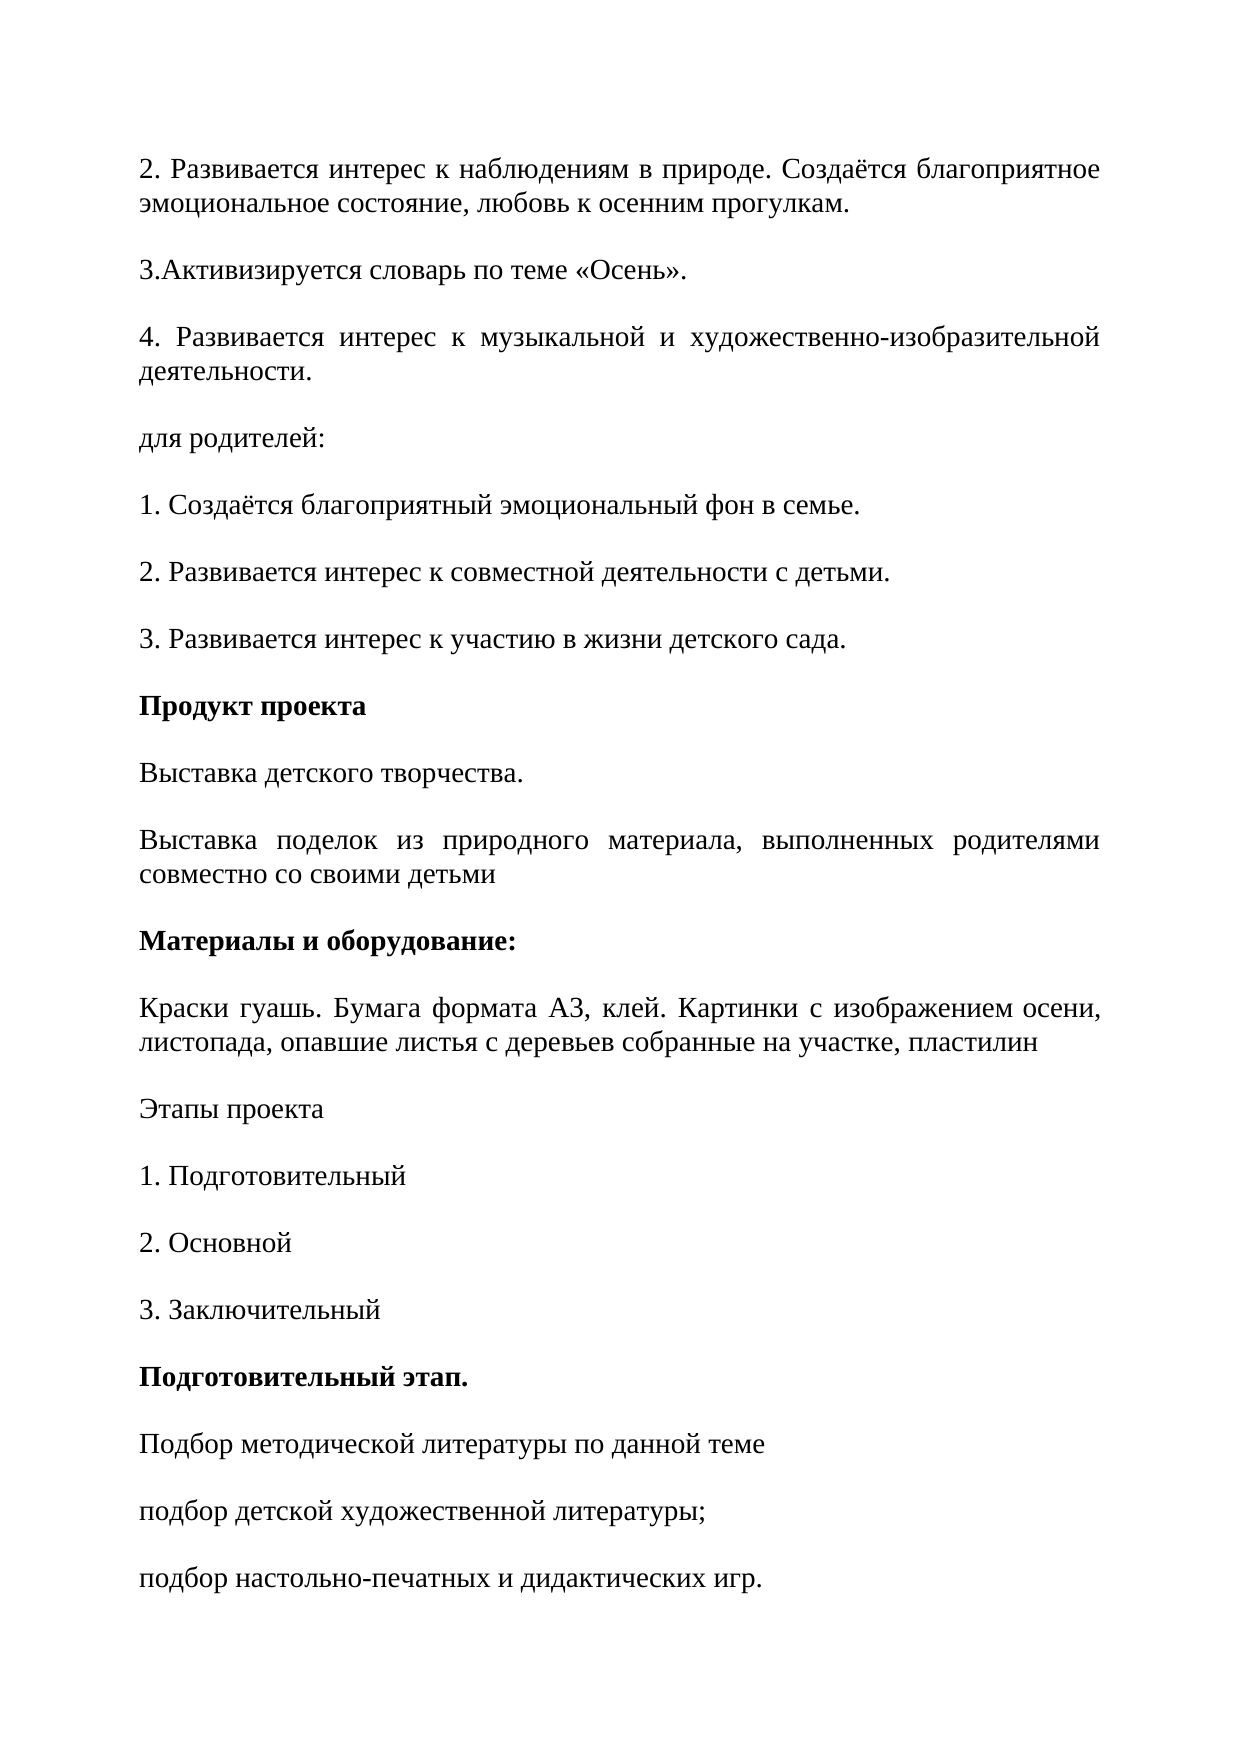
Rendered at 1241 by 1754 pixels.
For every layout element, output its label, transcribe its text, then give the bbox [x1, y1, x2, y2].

text Подбор методической литературы по данной теме [139, 1426, 1101, 1460]
text для родителей: [139, 420, 1101, 453]
text 3.Активизируется словарь по теме «Осень». [139, 252, 1101, 286]
text Подготовительный этап. [139, 1359, 1101, 1393]
text подбор детской художественной литературы; [139, 1493, 1101, 1527]
text Выставка детского творчества. [139, 755, 1101, 789]
text 2. Развивается интерес к наблюдениям в природе. Создаётся благоприятное эмоциональное состояние, любовь к осенним прогулкам. [139, 152, 1101, 219]
text подбор настольно-печатных и дидактических игр. [139, 1560, 1101, 1594]
text 3. Развивается интерес к участию в жизни детского сада. [139, 621, 1101, 655]
text 4. Развивается интерес к музыкальной и художественно-изобразительной деятельности. [139, 319, 1101, 386]
text 1. Подготовительный [139, 1158, 1101, 1191]
text Краски гуашь. Бумага формата А3, клей. Картинки с изображением осени, листопада, опавшие листья с деревьев собранные на участке, пластилин [139, 990, 1101, 1057]
text Материалы и оборудование: [139, 923, 1101, 957]
text 2. Развивается интерес к совместной деятельности с детьми. [139, 554, 1101, 588]
text Продукт проекта [139, 688, 1101, 722]
text Выставка поделок из природного материала, выполненных родителями совместно со своими детьми [139, 822, 1101, 889]
text 3. Заключительный [139, 1292, 1101, 1326]
text 1. Создаётся благоприятный эмоциональный фон в семье. [139, 487, 1101, 521]
text Этапы проекта [139, 1091, 1101, 1124]
text 2. Основной [139, 1225, 1101, 1258]
